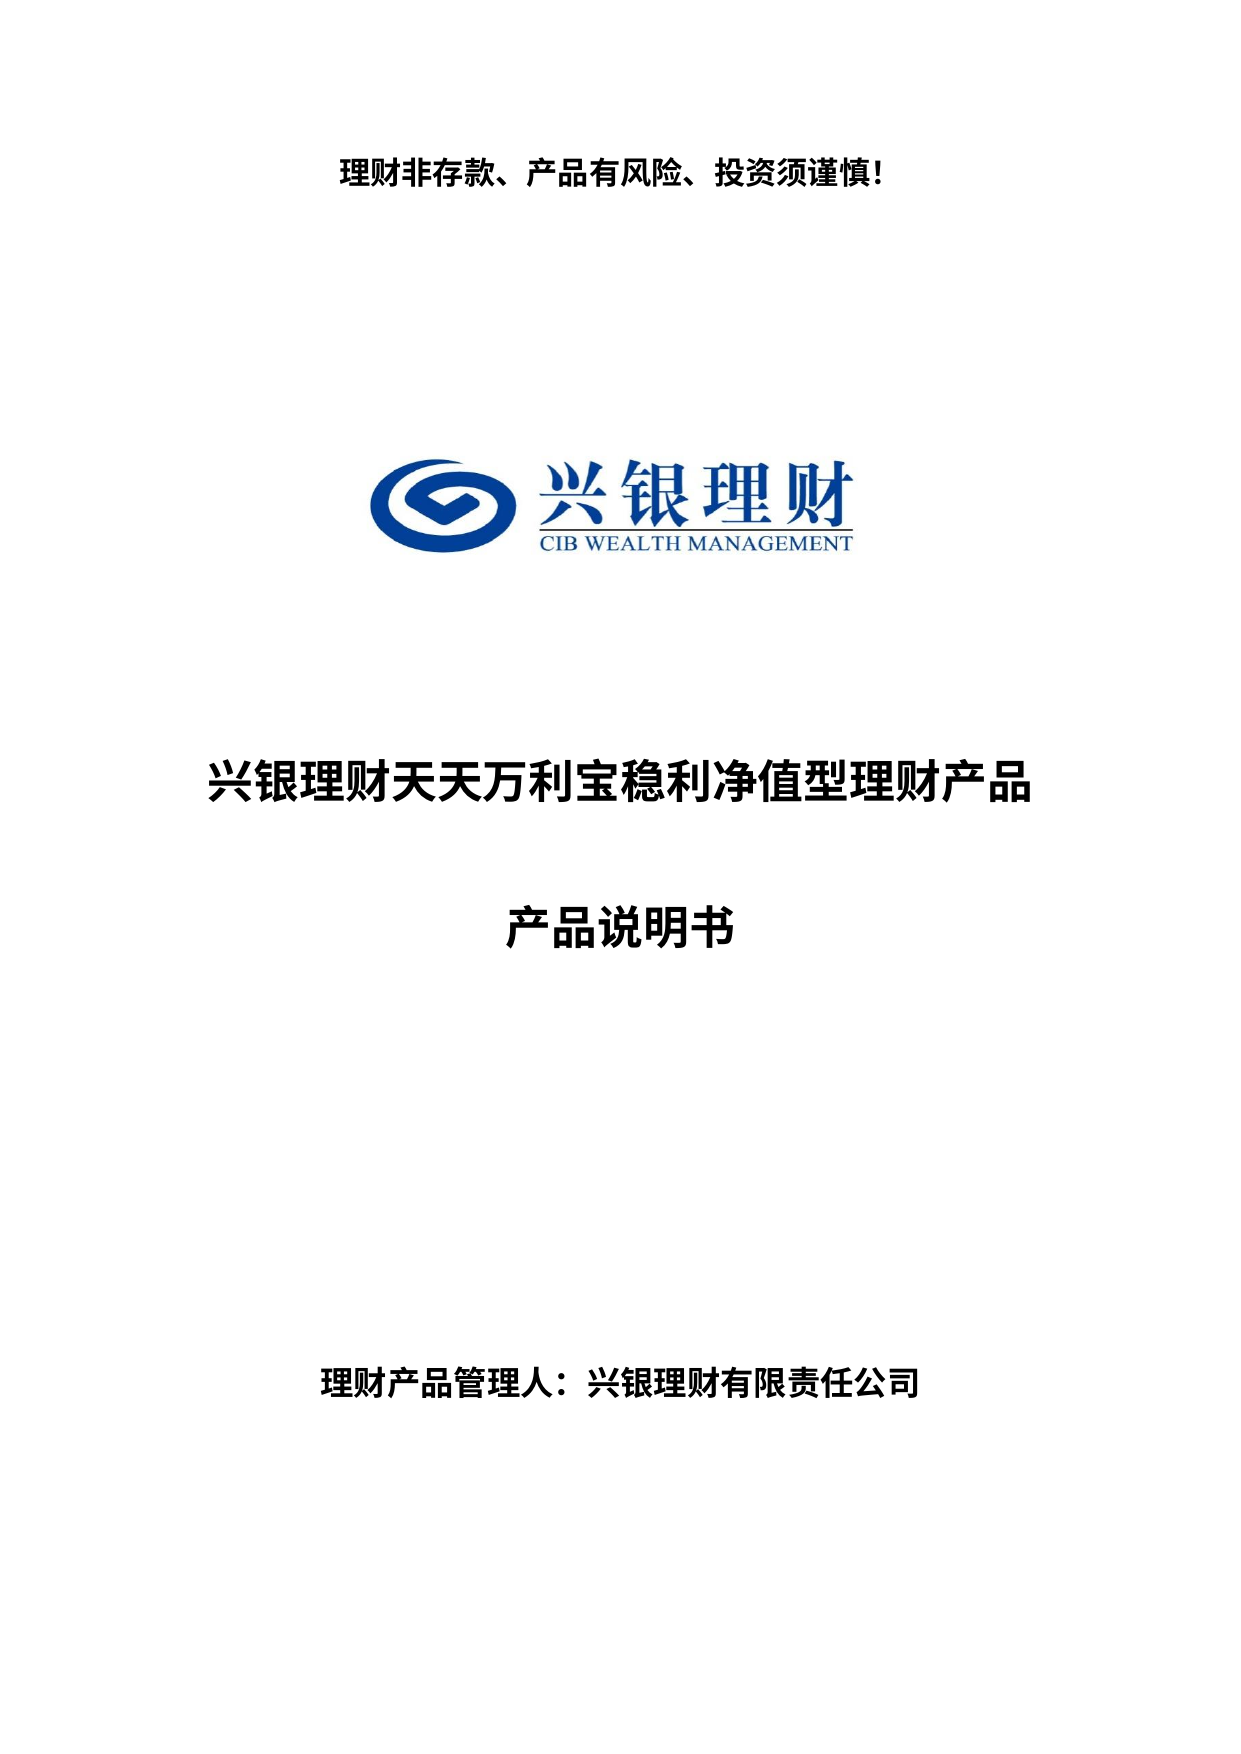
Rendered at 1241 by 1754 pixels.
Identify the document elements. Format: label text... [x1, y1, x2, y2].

text 兴银理财天天万利宝稳利净值型理财产品产品说明书 [187, 730, 1053, 974]
text 理财非存款、产品有风险、投资须谨慎！ [187, 138, 1053, 203]
text 理财产品管理人：兴银理财有限责任公司 [187, 1349, 1053, 1414]
picture [323, 401, 917, 608]
